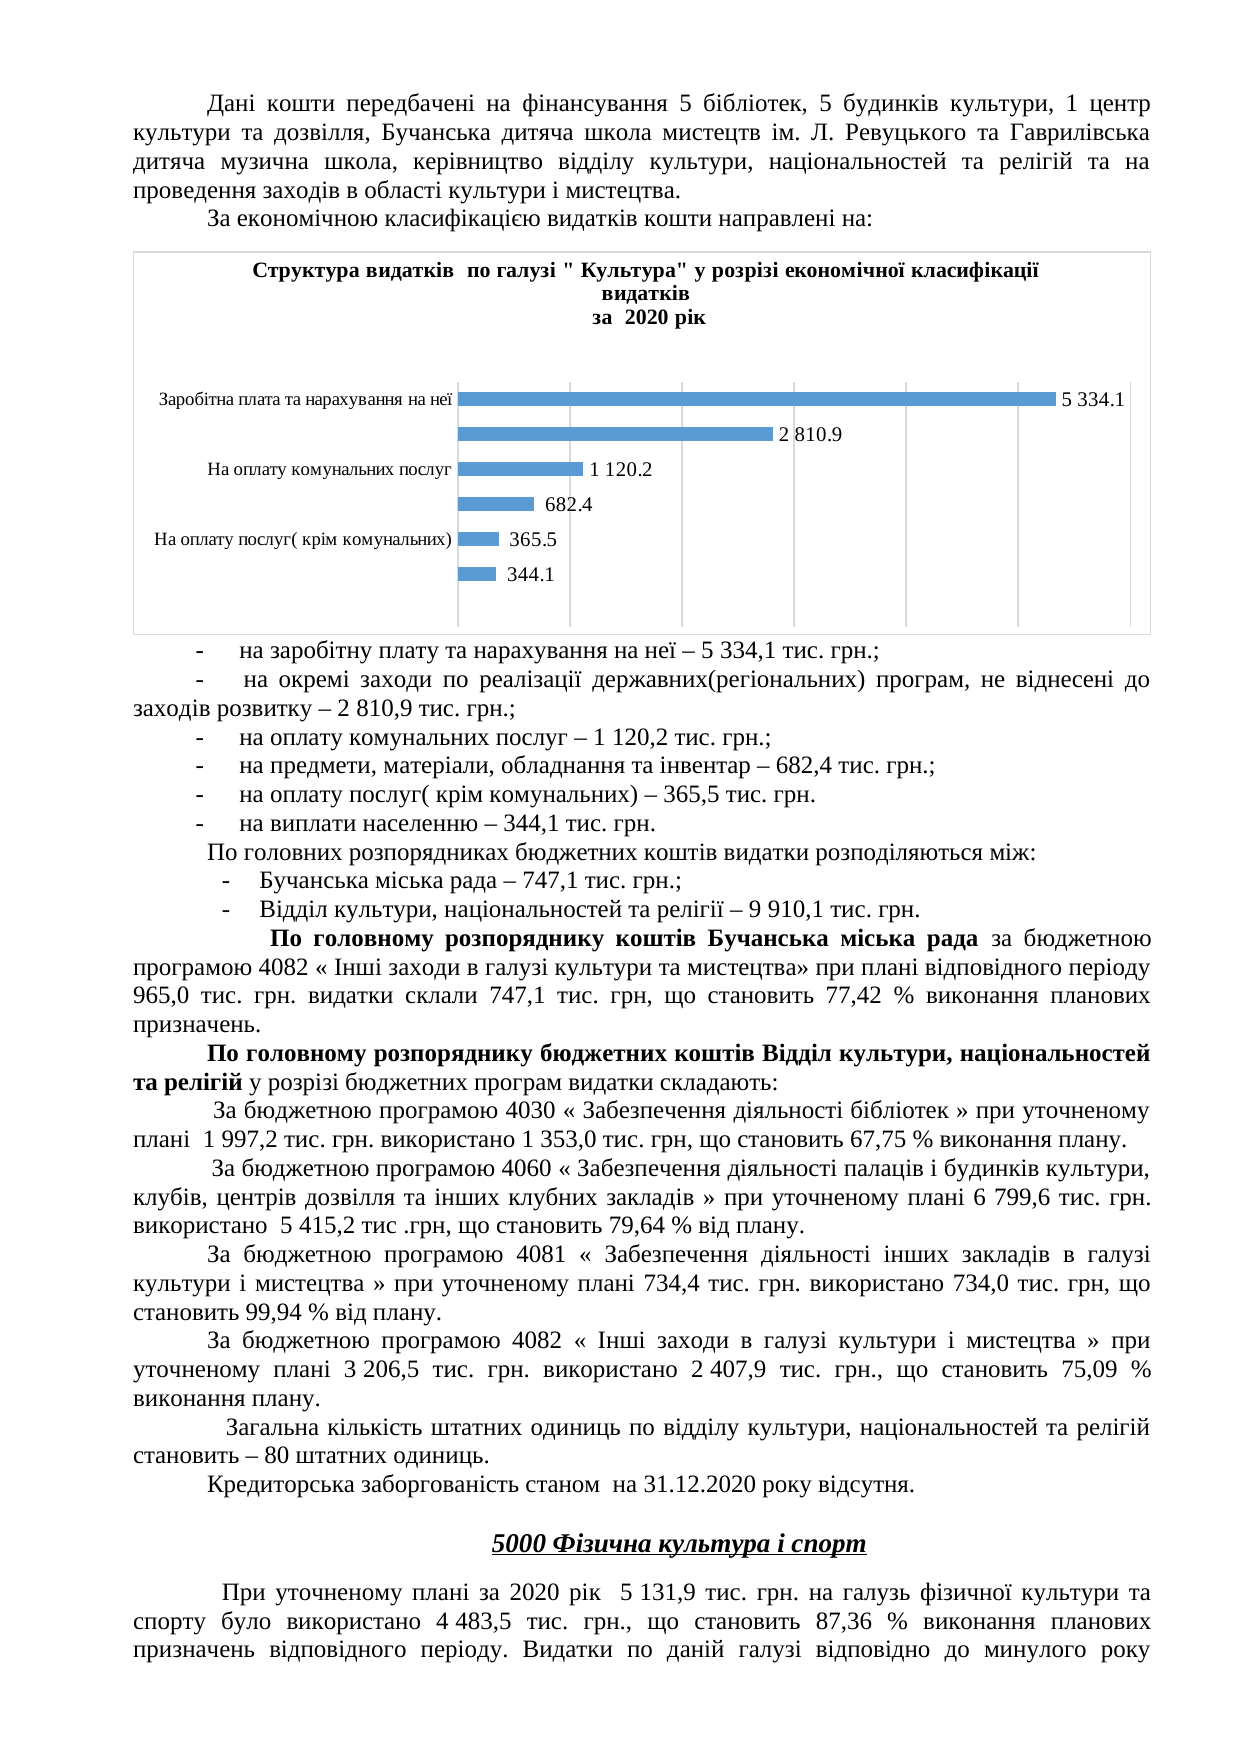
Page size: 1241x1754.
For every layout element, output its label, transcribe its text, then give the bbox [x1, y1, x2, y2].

text За бюджетною програмою 4082 « Інші заходи в галузі культури і мистецтва » при уточненому плані 3 206,5 тис. грн. використано 2 407,9 тис. грн., що становить 75,09 % виконання плану. [133, 1325, 1152, 1412]
list Бучанська міська рада – 747,1 тис. грн.; [222, 865, 1152, 894]
list на оплату послуг( крім комунальних) – 365,5 тис. грн. [133, 779, 1152, 808]
text 5000 Фізична культура і спорт [133, 1527, 1152, 1558]
text Кредиторська заборгованість станом на 31.12.2020 року відсутня. [133, 1469, 1152, 1498]
list на оплату комунальних послуг – 1 120,2 тис. грн.; [133, 722, 1152, 750]
text Загальна кількість штатних одиниць по відділу культури, національностей та релігій становить – 80 штатних одиниць. [133, 1412, 1152, 1469]
text По головному розпоряднику коштів Бучанська міська рада за бюджетною програмою 4082 « Інші заходи в галузі культури та мистецтва» при плані відповідного періоду 965,0 тис. грн. видатки склали 747,1 тис. грн, що становить 77,42 % виконання планових призначень. [133, 923, 1152, 1038]
text По головному розпоряднику бюджетних коштів Відділ культури, національностей та релігій у розрізі бюджетних програм видатки складають: [133, 1038, 1152, 1095]
list на заробітну плату та нарахування на неї – 5 334,1 тис. грн.; [133, 635, 1152, 664]
text За бюджетною програмою 4081 « Забезпечення діяльності інших закладів в галузі культури і мистецтва » при уточненому плані 734,4 тис. грн. використано 734,0 тис. грн, що становить 99,94 % від плану. [133, 1239, 1152, 1325]
text За бюджетною програмою 4030 « Забезпечення діяльності бібліотек » при уточненому плані 1 997,2 тис. грн. використано 1 353,0 тис. грн, що становить 67,75 % виконання плану. [133, 1095, 1152, 1153]
text Дані кошти передбачені на фінансування 5 бібліотек, 5 будинків культури, 1 центр культури та дозвілля, Бучанська дитяча школа мистецтв ім. Л. Ревуцького та Гаврилівська дитяча музична школа, керівництво відділу культури, національностей та релігій та на проведення заходів в області культури і мистецтва. [133, 88, 1152, 203]
list на окремі заходи по реалізації державних(регіональних) програм, не віднесені до заходів розвитку – 2 810,9 тис. грн.; [133, 664, 1152, 722]
list Відділ культури, національностей та релігії – 9 910,1 тис. грн. [222, 894, 1152, 923]
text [133, 1577, 1152, 1663]
text За бюджетною програмою 4060 « Забезпечення діяльності палаців і будинків культури, клубів, центрів дозвілля та інших клубних закладів » при уточненому плані 6 799,6 тис. грн. використано 5 415,2 тис .грн, що становить 79,64 % від плану. [133, 1153, 1152, 1239]
list на виплати населенню – 344,1 тис. грн. [133, 808, 1152, 837]
list на предмети, матеріали, обладнання та інвентар – 682,4 тис. грн.; [133, 750, 1152, 779]
text По головних розпорядниках бюджетних коштів видатки розподіляються між: [133, 837, 1152, 865]
text За економічною класифікацією видатків кошти направлені на: [133, 203, 1152, 232]
